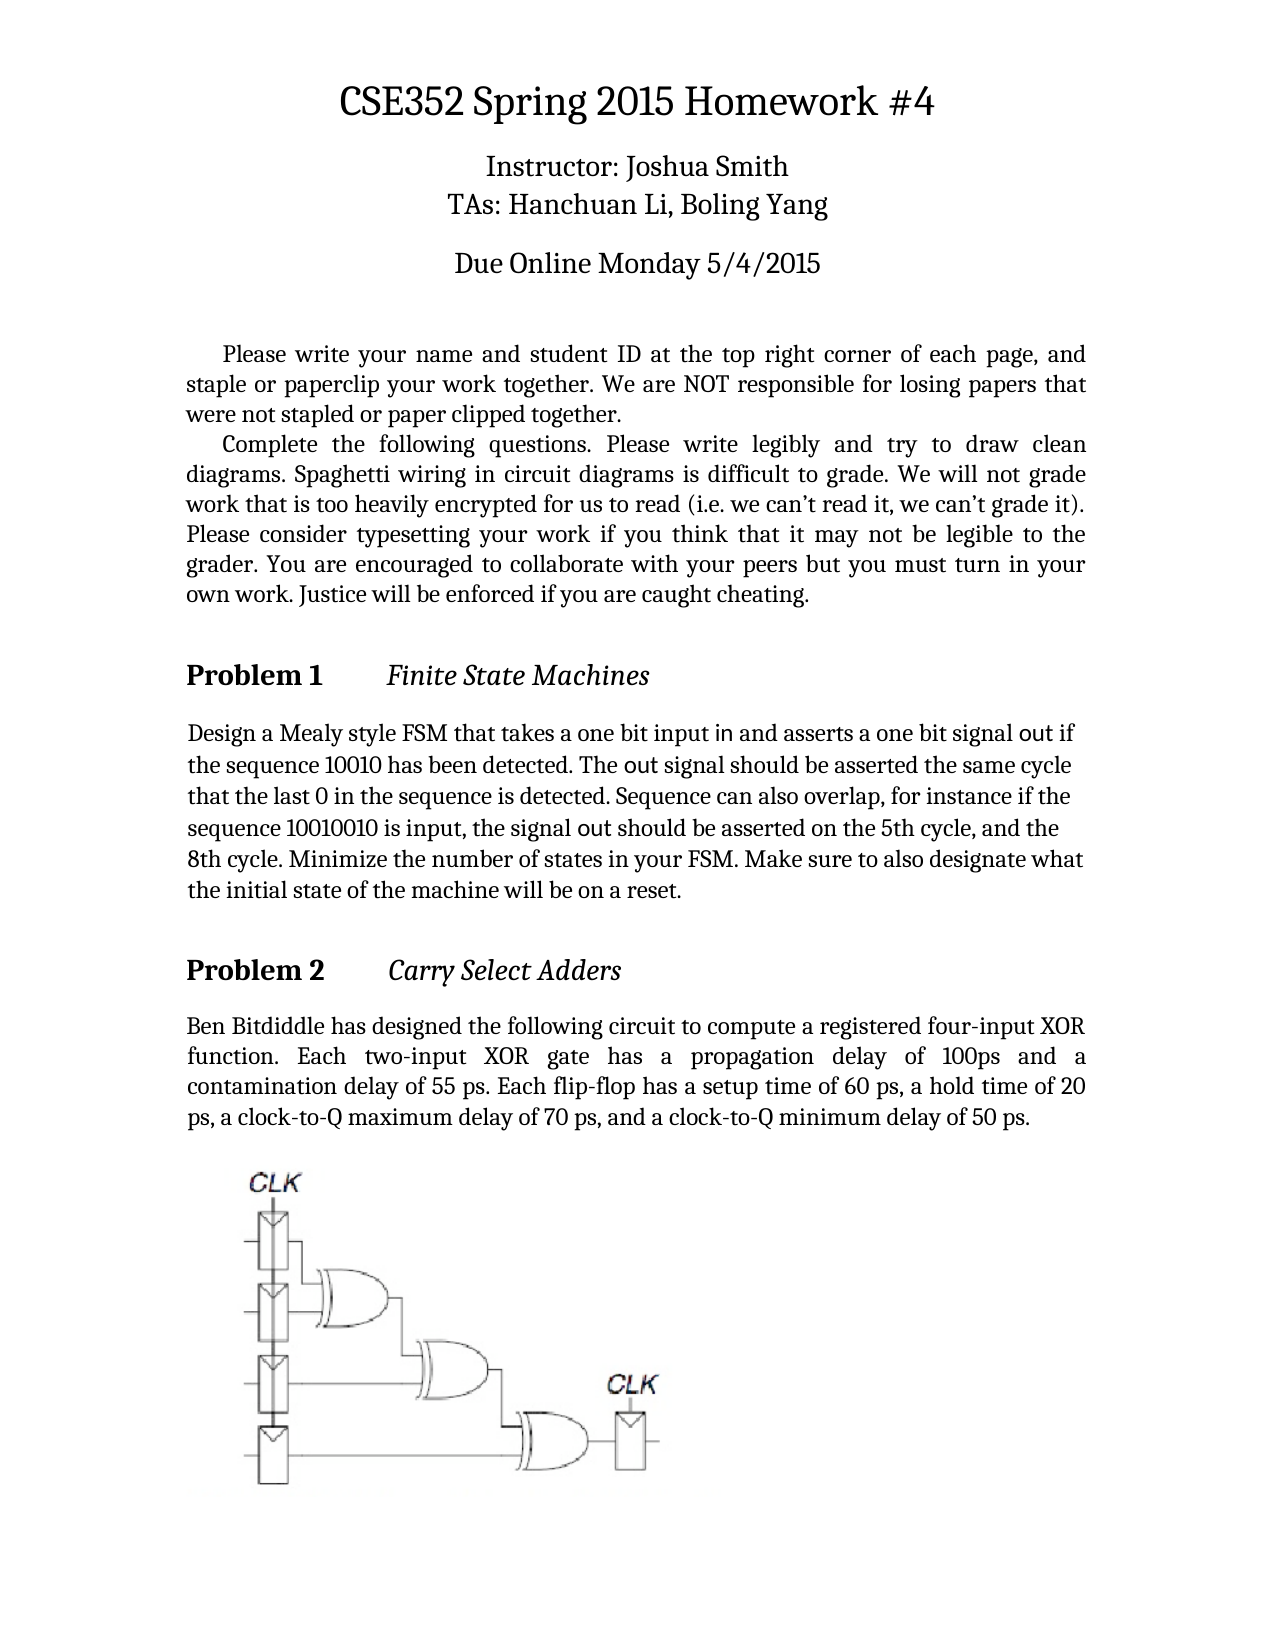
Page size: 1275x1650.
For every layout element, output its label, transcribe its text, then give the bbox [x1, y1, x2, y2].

text CSE352 Spring 2015 Homework #4 [187, 77, 1087, 126]
text TAs: Hanchuan Li, Boling Yang [187, 187, 1087, 222]
text Complete the following questions. Please write legibly and try to draw clean diagrams. Spaghetti wiring in circuit diagrams is difficult to grade. We will not grade work that is too heavily encrypted for us to read (i.e. we can’t read it, we can’t grade it). Please consider typesetting your work if you think that it may not be legible to the grader. You are encouraged to collaborate with your peers but you must turn in your own work. Justice will be enforced if you are caught cheating. [186, 430, 1087, 609]
text Design a Mealy style FSM that takes a one bit input in and asserts a one bit signal out if the sequence 10010 has been detected. The out signal should be asserted the same cycle that the last 0 in the sequence is detected. Sequence can also overlap, for instance if the sequence 10010010 is input, the signal out should be asserted on the 5th cycle, and the 8th cycle. Minimize the number of states in your FSM. Make sure to also designate what the initial state of the machine will be on a reset. [187, 717, 1087, 904]
picture [186, 1162, 744, 1497]
subtitle Problem 2 Carry Select Adders [186, 953, 1087, 988]
text Please write your name and student ID at the top right corner of each page, and staple or paperclip your work together. We are NOT responsible for losing papers that were not stapled or paper clipped together. [186, 339, 1087, 428]
text Instructor: Joshua Smith [187, 149, 1087, 184]
text Due Online Monday 5/4/2015 [187, 247, 1087, 281]
subtitle Problem 1 Finite State Machines [186, 658, 1087, 693]
text Ben Bitdiddle has designed the following circuit to compute a registered four-input XOR function. Each two-input XOR gate has a propagation delay of 100ps and a contamination delay of 55 ps. Each flip-flop has a setup time of 60 ps, a hold time of 20 ps, a clock-to-Q maximum delay of 70 ps, and a clock-to-Q minimum delay of 50 ps. [186, 1012, 1087, 1131]
